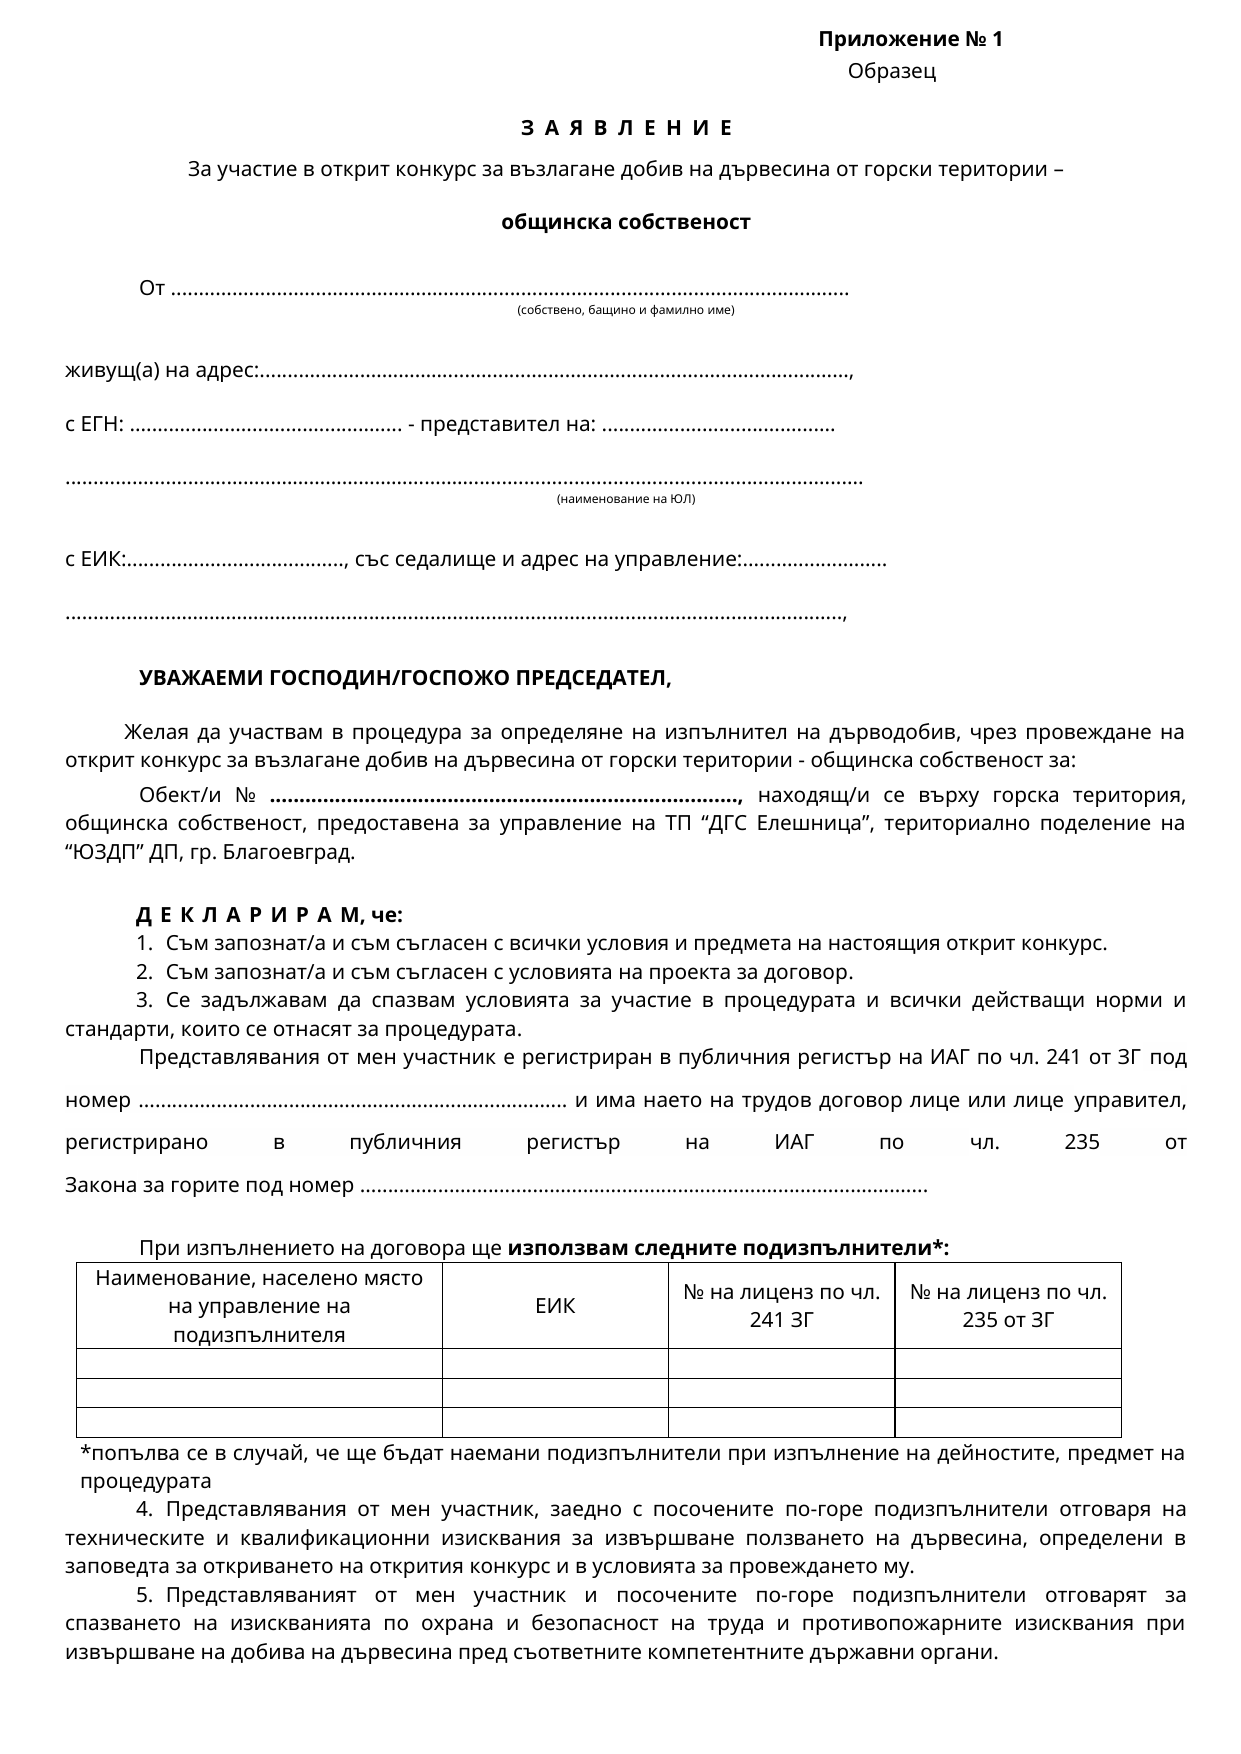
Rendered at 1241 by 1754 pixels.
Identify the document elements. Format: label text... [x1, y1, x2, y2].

list Съм запознат/а и съм съгласен с всички условия и предмета на настоящия открит конкурс. [65, 928, 1187, 957]
table_cell [77, 1408, 442, 1437]
table_header ЕИК [443, 1263, 668, 1348]
text 5. Представляваният от мен участник и посочените по-горе подизпълнители отговарят за спазването на изискванията по охрана и безопасност на труда и противопожарните изисквания при извършване на добива на дървесина пред съответните компетентните държавни органи. [65, 1580, 1187, 1665]
text живущ(а) на адрес:...................……………........................................................................, [65, 355, 1187, 384]
text ..............……………………………….........................................................................................., [65, 597, 1187, 626]
text За участие в открит конкурс за възлагане добив на дървесина от горски територии – [65, 154, 1187, 182]
text общинска собственост [65, 207, 1187, 236]
text с ЕИК:......................................., със седалище и адрес на управление:.......................... [65, 544, 1187, 572]
table_cell [669, 1349, 894, 1378]
text От ........................................…………...................................................................... [65, 273, 1187, 302]
text Образец [65, 56, 1187, 85]
list Се задължавам да спазвам условията за участие в процедурата и всички действащи норми и стандарти, които се отнасят за процедурата. [65, 985, 1187, 1042]
table_cell [896, 1379, 1121, 1407]
text ДЕКЛАРИРАМ, че: [65, 900, 1168, 928]
table_cell [443, 1349, 668, 1378]
text (наименование на ЮЛ) [65, 491, 1187, 519]
table_cell [896, 1349, 1121, 1378]
text (собствено, бащино и фамилно име) [65, 302, 1187, 330]
table_cell [77, 1379, 442, 1407]
table_header № на лиценз по чл. 235 от ЗГ [896, 1263, 1121, 1348]
text При изпълнението на договора ще използвам следните подизпълнители*: [139, 1233, 1187, 1262]
table_cell [669, 1408, 894, 1437]
table_cell [443, 1408, 668, 1437]
text Обект/и № ..............................................................................., находящ/и се върху горска територия, общинска собственост, предоставена за управление на ТП “ДГС Елешница”, териториално поделение на “ЮЗДП” ДП, гр. Благоевград. [65, 780, 1187, 865]
text ..........................…………………………………………...................................................................... [65, 462, 1187, 491]
text Желая да участвам в процедура за определяне на изпълнител на дърводобив, чрез провеждане на открит конкурс за възлагане добив на дървесина от горски територии - общинска собственост за: [65, 717, 1187, 774]
text ЗАЯВЛЕНИЕ [65, 113, 1187, 142]
text *попълва се в случай, че ще бъдат наемани подизпълнители при изпълнение на дейностите, предмет на процедурата [80, 1438, 1187, 1494]
table_header № на лиценз по чл. 241 ЗГ [669, 1263, 894, 1348]
list Съм запознат/а и съм съгласен с условията на проекта за договор. [65, 957, 1187, 985]
table_cell [896, 1408, 1121, 1437]
text Приложение № 1 [65, 24, 1187, 52]
text с ЕГН: ................................................. - представител на: .......................................... [65, 409, 1187, 437]
table_cell [443, 1379, 668, 1407]
text УВАЖАЕМИ ГОСПОДИН/ГОСПОЖО ПРЕДСЕДАТЕЛ, [65, 663, 1187, 692]
table_cell [669, 1379, 894, 1407]
table_header Наименование, населено място на управление на подизпълнителя [77, 1263, 442, 1348]
text Представлявания от мен участник е регистриран в публичния регистър на ИАГ по чл. 241 от ЗГ под номер ............................................................................. и има наето на трудов договор лице или лице управител, регистрирано в публичния регистър на ИАГ по чл. 235 от Закона за горите под номер ...................................................................................................... [65, 1042, 1187, 1198]
text 4. Представлявания от мен участник, заедно с посочените по-горе подизпълнители отговаря на техническите и квалификационни изисквания за извършване ползването на дървесина, определени в заповедта за откриването на открития конкурс и в условията за провеждането му. [65, 1494, 1187, 1580]
table_cell [77, 1349, 442, 1378]
